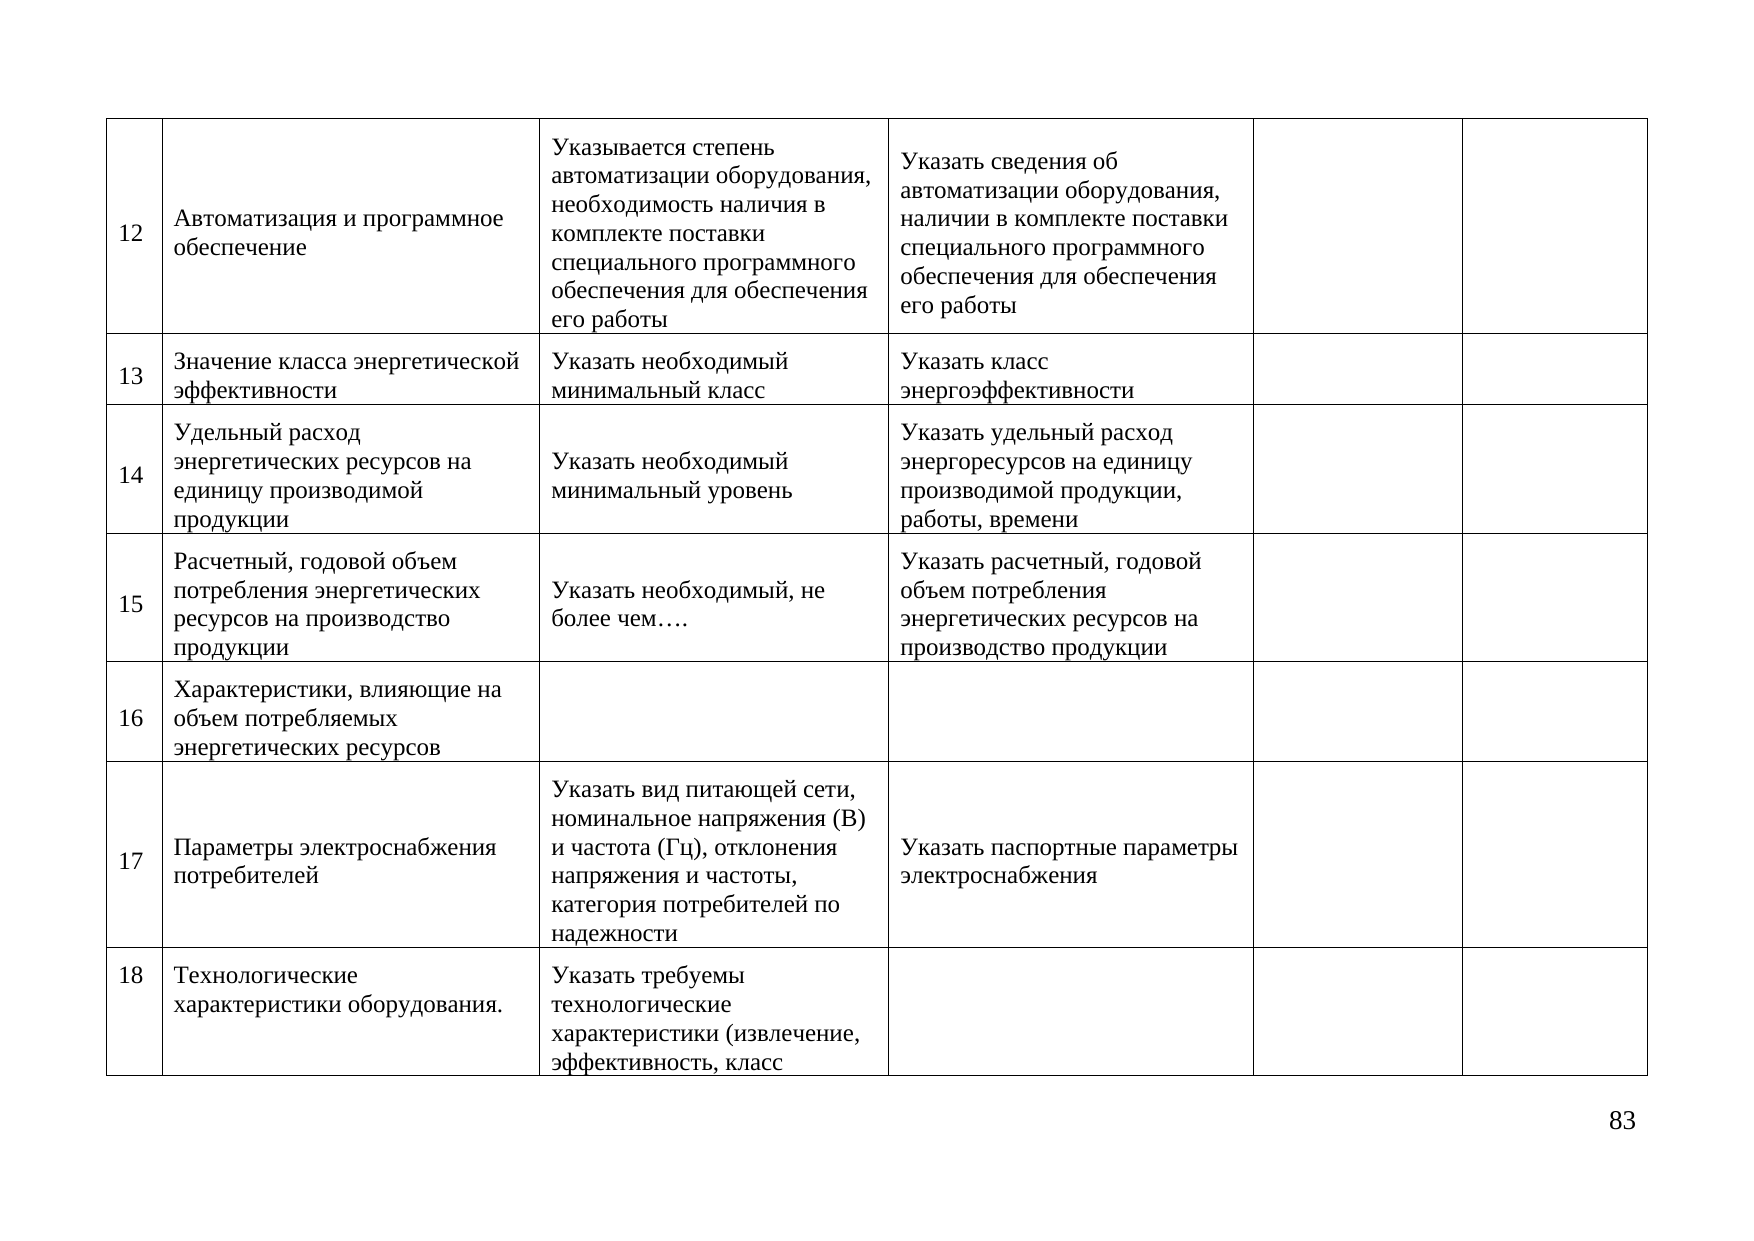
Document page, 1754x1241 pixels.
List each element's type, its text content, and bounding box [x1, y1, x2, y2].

table_cell [889, 662, 1253, 761]
table_cell 15 [107, 534, 162, 661]
table_cell [1254, 948, 1462, 1075]
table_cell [163, 948, 539, 1075]
table_cell 16 [107, 662, 162, 761]
table_cell Указать класс энергоэффективности [889, 334, 1253, 404]
table_cell 13 [107, 334, 162, 404]
table_cell [1254, 405, 1462, 532]
table_cell [1254, 662, 1462, 761]
table_cell [1254, 534, 1462, 661]
table_cell Указать паспортные параметры электроснабжения [889, 762, 1253, 947]
table_cell [1463, 662, 1647, 761]
table_cell 14 [107, 405, 162, 532]
table_cell Указывается степень автоматизации оборудования, необходимость наличия в комплекте поставки специального программного обеспечения для обеспечения его работы [540, 119, 888, 333]
table_cell Указать сведения об автоматизации оборудования, наличии в комплекте поставки специального программного обеспечения для обеспечения его работы [889, 119, 1253, 333]
table_cell Параметры электроснабжения потребителей [163, 762, 539, 947]
table_cell [540, 662, 888, 761]
table_cell Автоматизация и программное обеспечение [163, 119, 539, 333]
table_cell Указать необходимый минимальный класс [540, 334, 888, 404]
table_cell Указать необходимый, не более чем…. [540, 534, 888, 661]
table_cell 17 [107, 762, 162, 947]
table_cell [1463, 334, 1647, 404]
table_cell Значение класса энергетической эффективности [163, 334, 539, 404]
table_cell Указать необходимый минимальный уровень [540, 405, 888, 532]
table_cell [1463, 948, 1647, 1075]
table_cell [1254, 762, 1462, 947]
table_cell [540, 948, 888, 1075]
table_cell Указать вид питающей сети, номинальное напряжения (В) и частота (Гц), отклонения напряжения и частоты, категория потребителей по надежности [540, 762, 888, 947]
table_cell [1463, 534, 1647, 661]
table_cell [1463, 762, 1647, 947]
table_cell [889, 948, 1253, 1075]
table_cell Указать расчетный, годовой объем потребления энергетических ресурсов на производство продукции [889, 534, 1253, 661]
table_cell [1463, 405, 1647, 532]
table_cell Характеристики, влияющие на объем потребляемых энергетических ресурсов [163, 662, 539, 761]
table_cell 18 [107, 948, 162, 1075]
table_cell [1254, 334, 1462, 404]
table_cell Расчетный, годовой объем потребления энергетических ресурсов на производство продукции [163, 534, 539, 661]
table_cell [1254, 119, 1462, 333]
table_cell Удельный расход энергетических ресурсов на единицу производимой продукции [163, 405, 539, 532]
table_cell Указать удельный расход энергоресурсов на единицу производимой продукции, работы, времени [889, 405, 1253, 532]
table_cell 12 [107, 119, 162, 333]
table_cell [1463, 119, 1647, 333]
